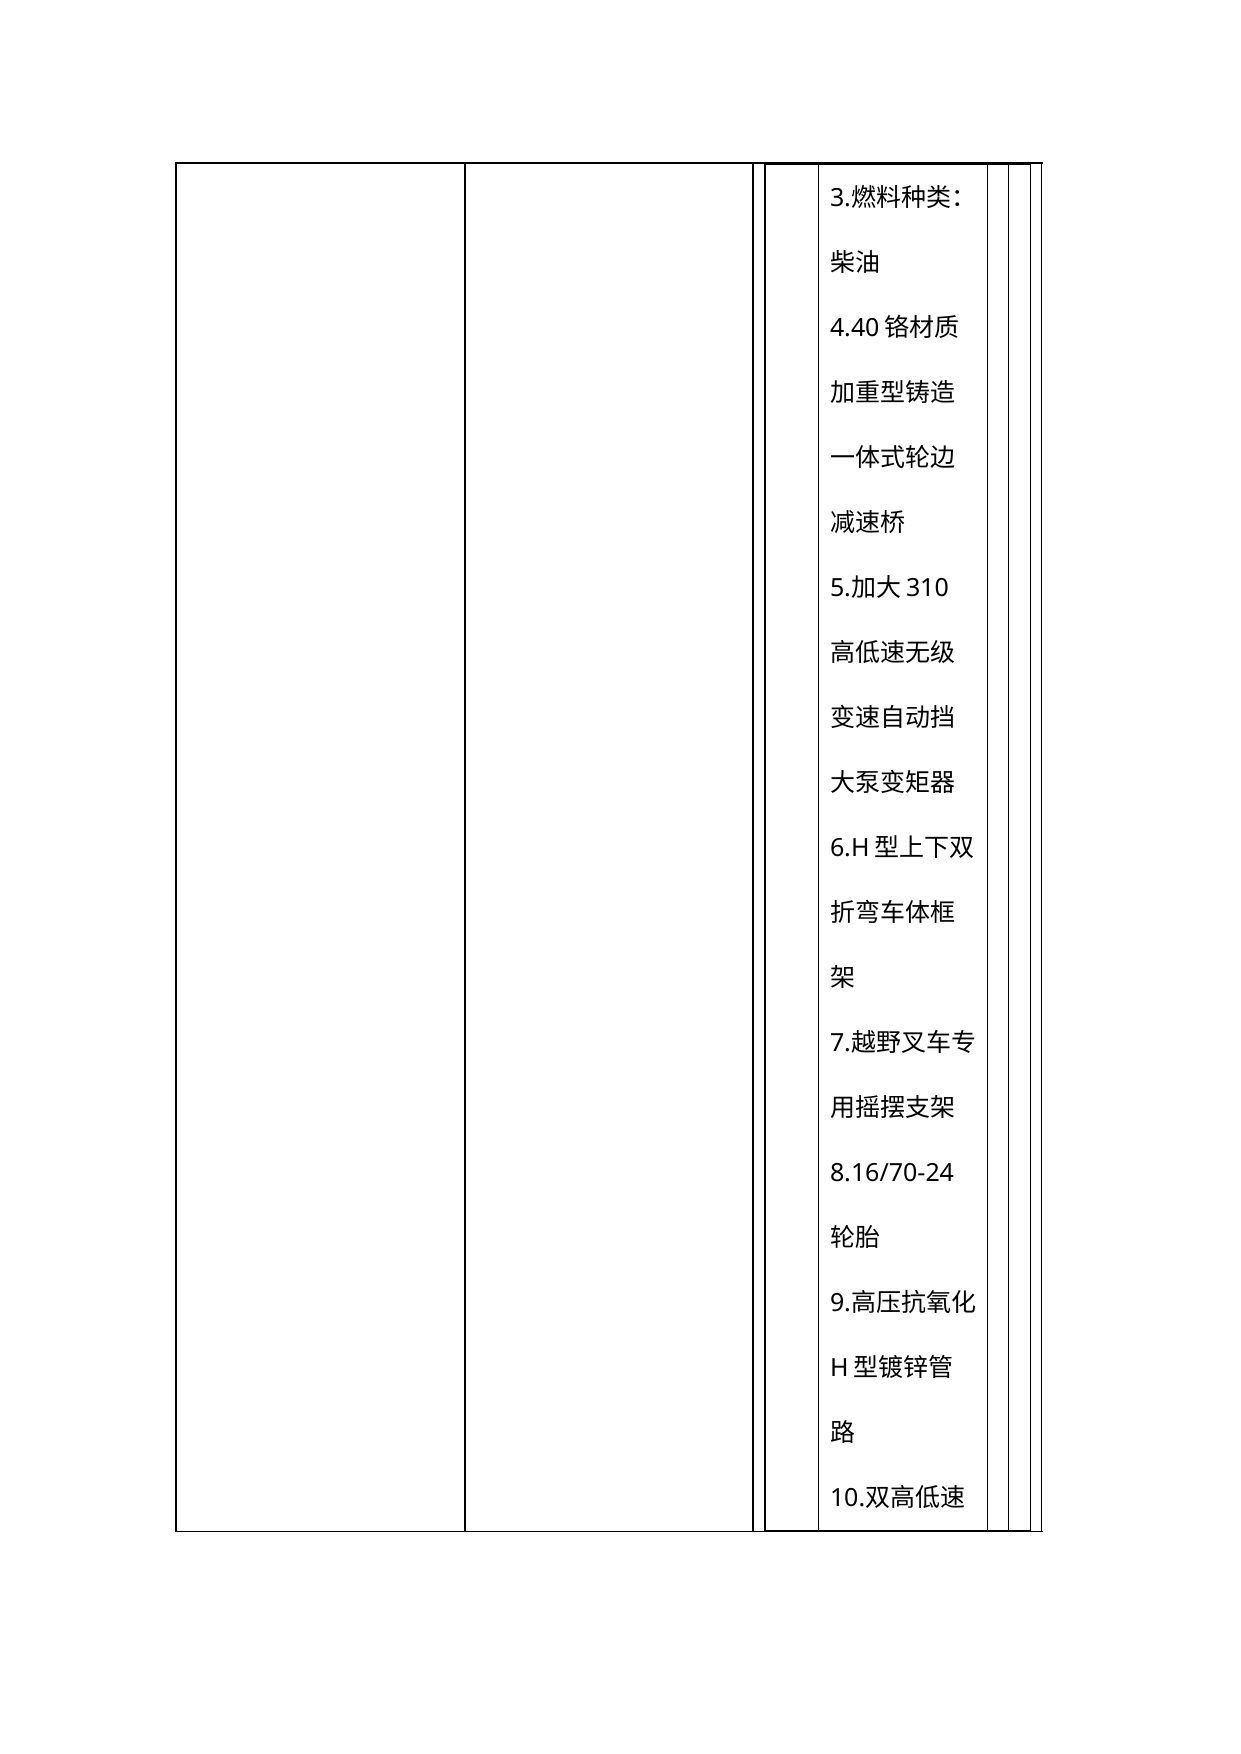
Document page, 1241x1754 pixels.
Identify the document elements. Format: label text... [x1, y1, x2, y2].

table_cell [819, 165, 987, 1530]
table_cell [466, 164, 752, 1531]
table_cell [754, 164, 764, 1531]
table_cell [766, 165, 818, 1530]
table_cell 2 [177, 164, 464, 1531]
table_cell [1031, 164, 1041, 1531]
table_cell [988, 165, 1008, 1530]
table_cell [1009, 165, 1030, 1530]
